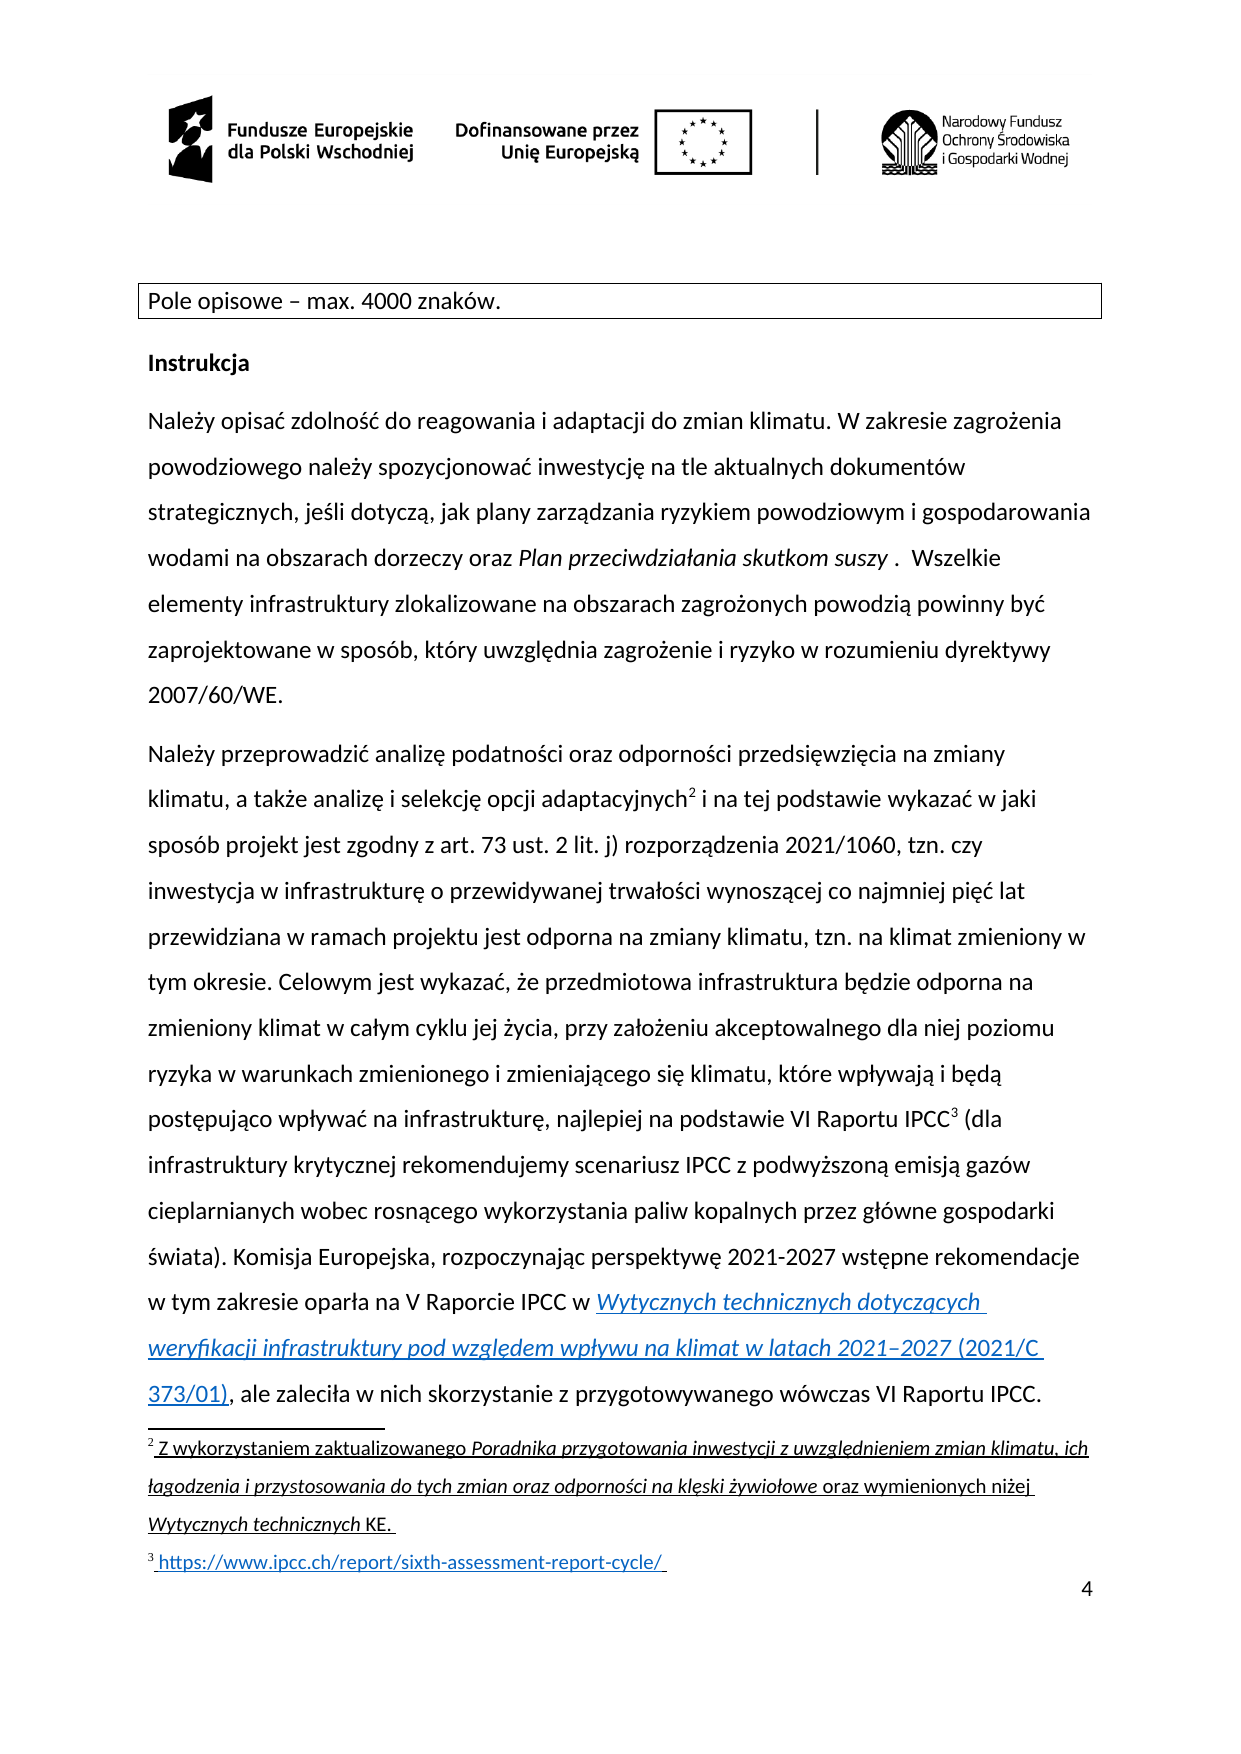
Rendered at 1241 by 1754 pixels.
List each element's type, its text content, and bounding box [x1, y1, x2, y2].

picture [147, 73, 1093, 205]
text Pole opisowe – max. 4000 znaków. [139, 284, 1101, 318]
text Instrukcja [148, 347, 1093, 377]
text Należy opisać zdolność do reagowania i adaptacji do zmian klimatu. W zakresie zagrożenia powodziowego należy spozycjonować inwestycję na tle aktualnych dokumentów strategicznych, jeśli dotyczą, jak plany zarządzania ryzykiem powodziowym i gospodarowania wodami na obszarach dorzeczy oraz Plan przeciwdziałania skutkom suszy . Wszelkie elementy infrastruktury zlokalizowane na obszarach zagrożonych powodzią powinny być zaprojektowane w sposób, który uwzględnia zagrożenie i ryzyko w rozumieniu dyrektywy 2007/60/WE. [148, 405, 1093, 710]
